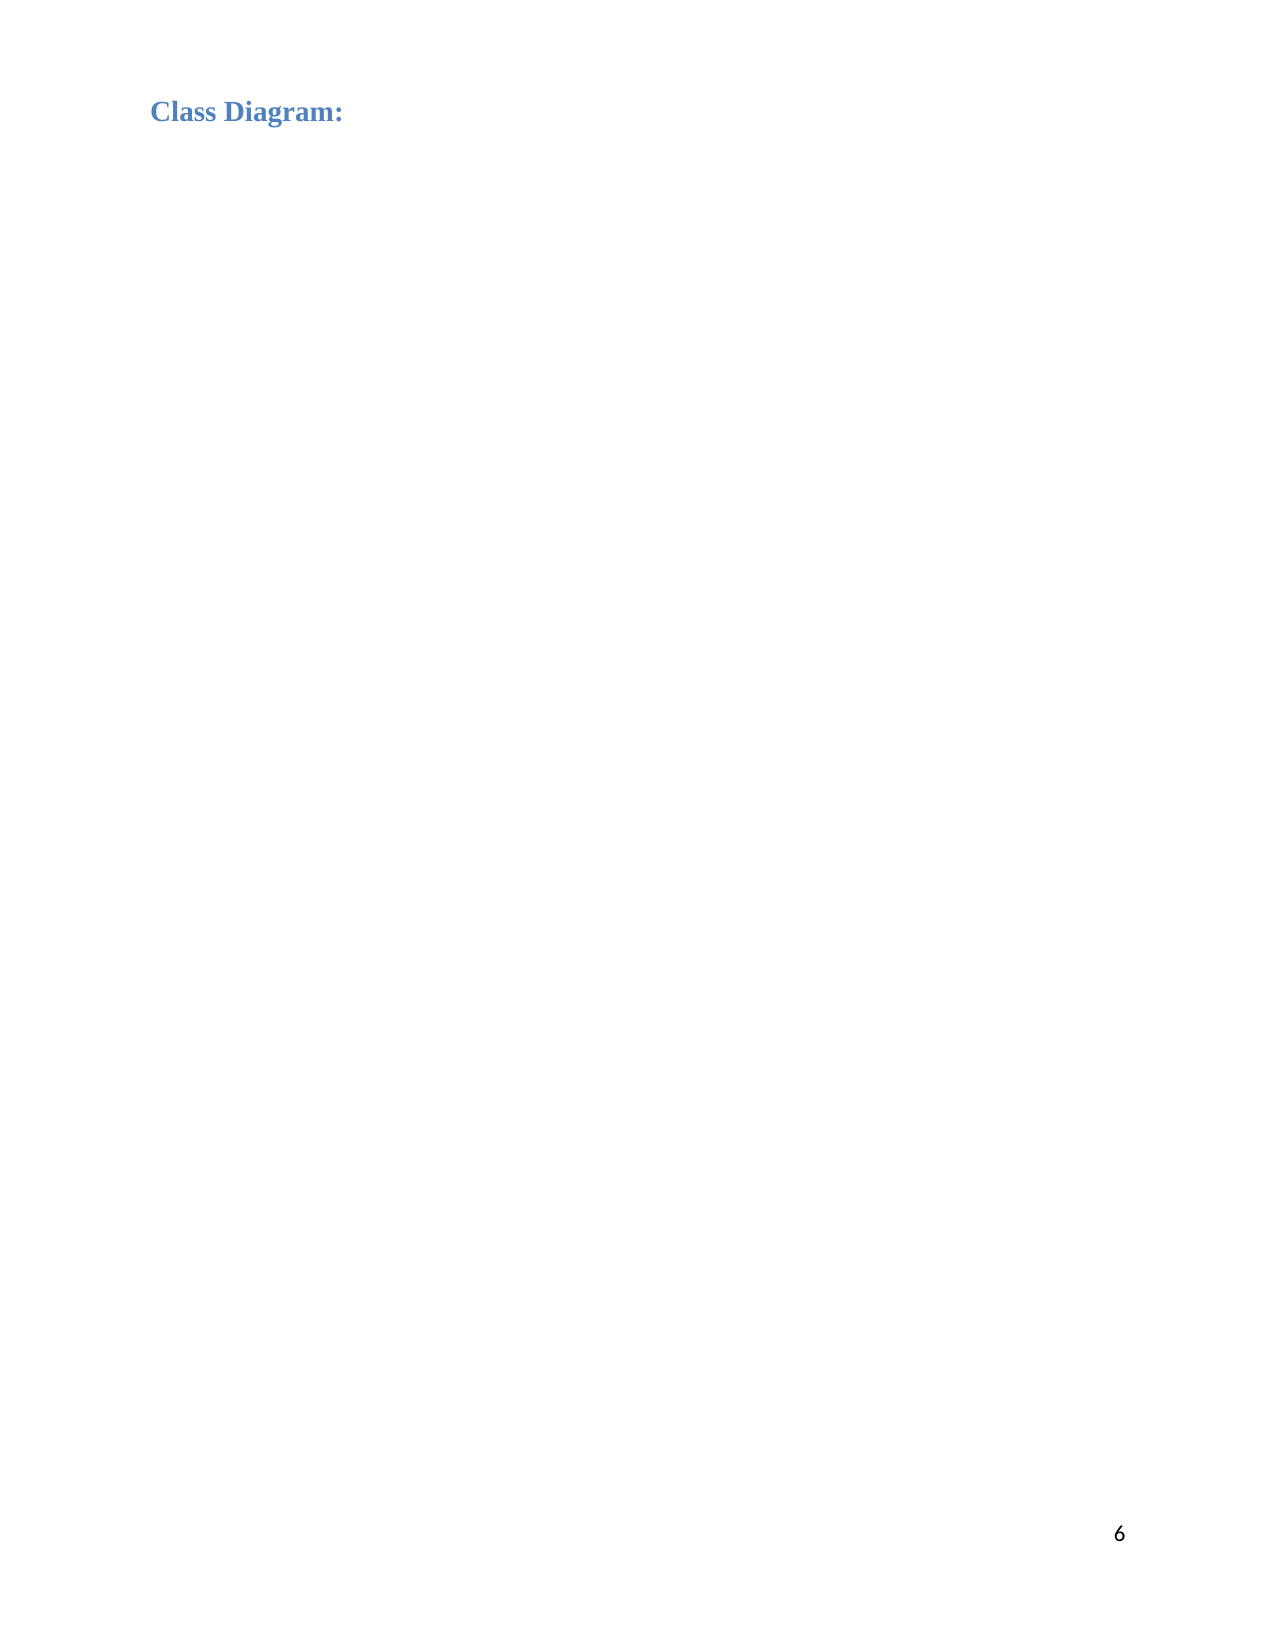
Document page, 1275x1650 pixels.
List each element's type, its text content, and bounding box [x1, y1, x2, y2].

text Class Diagram: [150, 94, 1125, 127]
